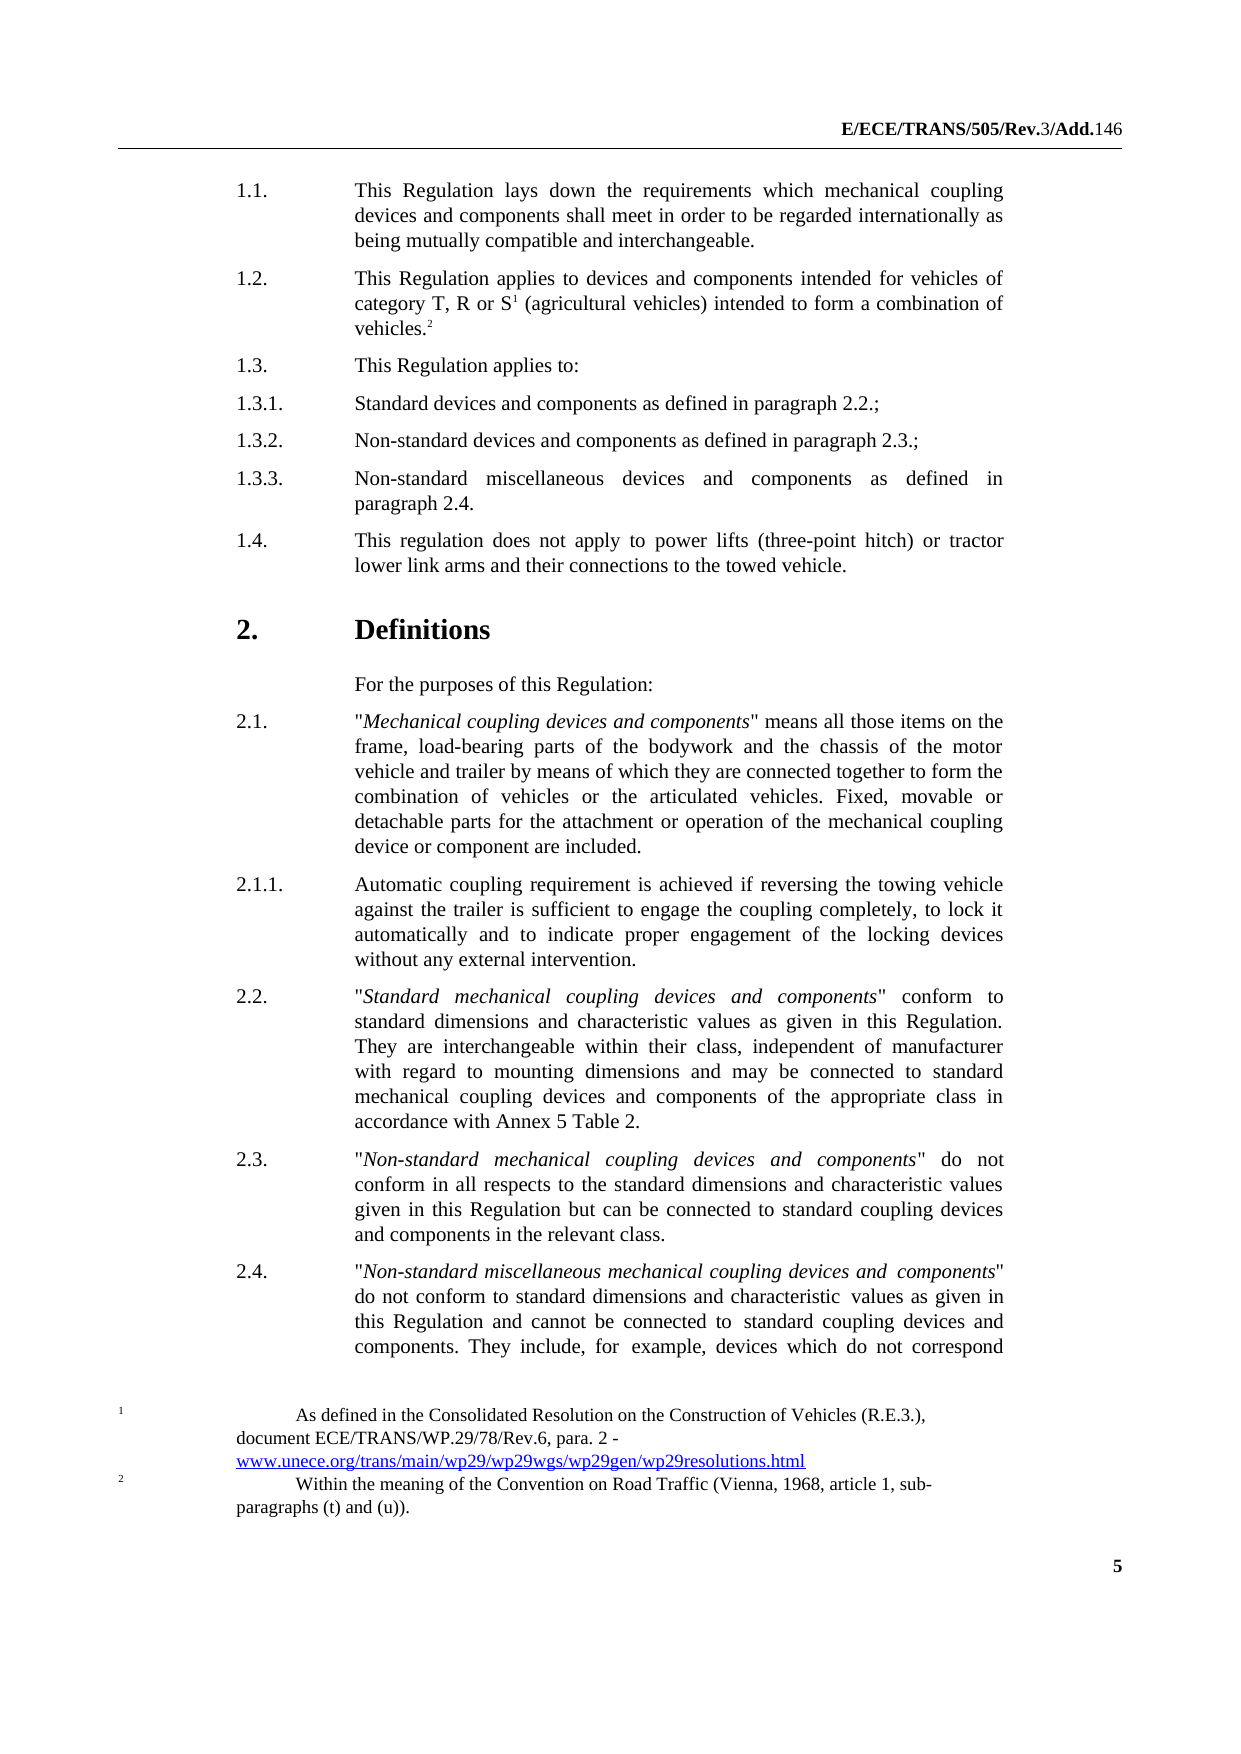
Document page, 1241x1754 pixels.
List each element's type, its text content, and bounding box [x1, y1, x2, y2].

text 2. Definitions [236, 615, 1004, 646]
text 1.2. This Regulation applies to devices and components intended for vehicles of category T, R or S (agricultural vehicles) intended to form a combination of vehicles. [236, 265, 1004, 340]
text 1.4. This regulation does not apply to power lifts (three-point hitch) or tractor lower link arms and their connections to the towed vehicle. [236, 527, 1004, 577]
text 2.1. "Mechanical coupling devices and components" means all those items on the frame, load-bearing parts of the bodywork and the chassis of the motor vehicle and trailer by means of which they are connected together to form the combination of vehicles or the articulated vehicles. Fixed, movable or detachable parts for the attachment or operation of the mechanical coupling device or component are included. [236, 708, 1004, 858]
text 1.1. This Regulation lays down the requirements which mechanical coupling devices and components shall meet in order to be regarded internationally as being mutually compatible and interchangeable. [236, 177, 1004, 252]
text 2.1.1. Automatic coupling requirement is achieved if reversing the towing vehicle against the trailer is sufficient to engage the coupling completely, to lock it automatically and to indicate proper engagement of the locking devices without any external intervention. [236, 871, 1004, 971]
text 2.2. "Standard mechanical coupling devices and components" conform to standard dimensions and characteristic values as given in this Regulation. They are interchangeable within their class, independent of manufacturer with regard to mounting dimensions and may be connected to standard mechanical coupling devices and components of the appropriate class in accordance with Annex 5 Table 2. [236, 983, 1004, 1133]
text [236, 1258, 1004, 1358]
text 1.3.2. Non-standard devices and components as defined in paragraph 2.3.; [236, 427, 1004, 452]
text 1.3. This Regulation applies to: [236, 352, 1004, 377]
text 1.3.3. Non-standard miscellaneous devices and components as defined in paragraph 2.4. [236, 465, 1004, 515]
text 1.3.1. Standard devices and components as defined in paragraph 2.2.; [236, 390, 1004, 415]
text For the purposes of this Regulation: [354, 671, 1004, 696]
text 2.3. "Non-standard mechanical coupling devices and components" do not conform in all respects to the standard dimensions and characteristic values given in this Regulation but can be connected to standard coupling devices and components in the relevant class. [236, 1146, 1004, 1246]
